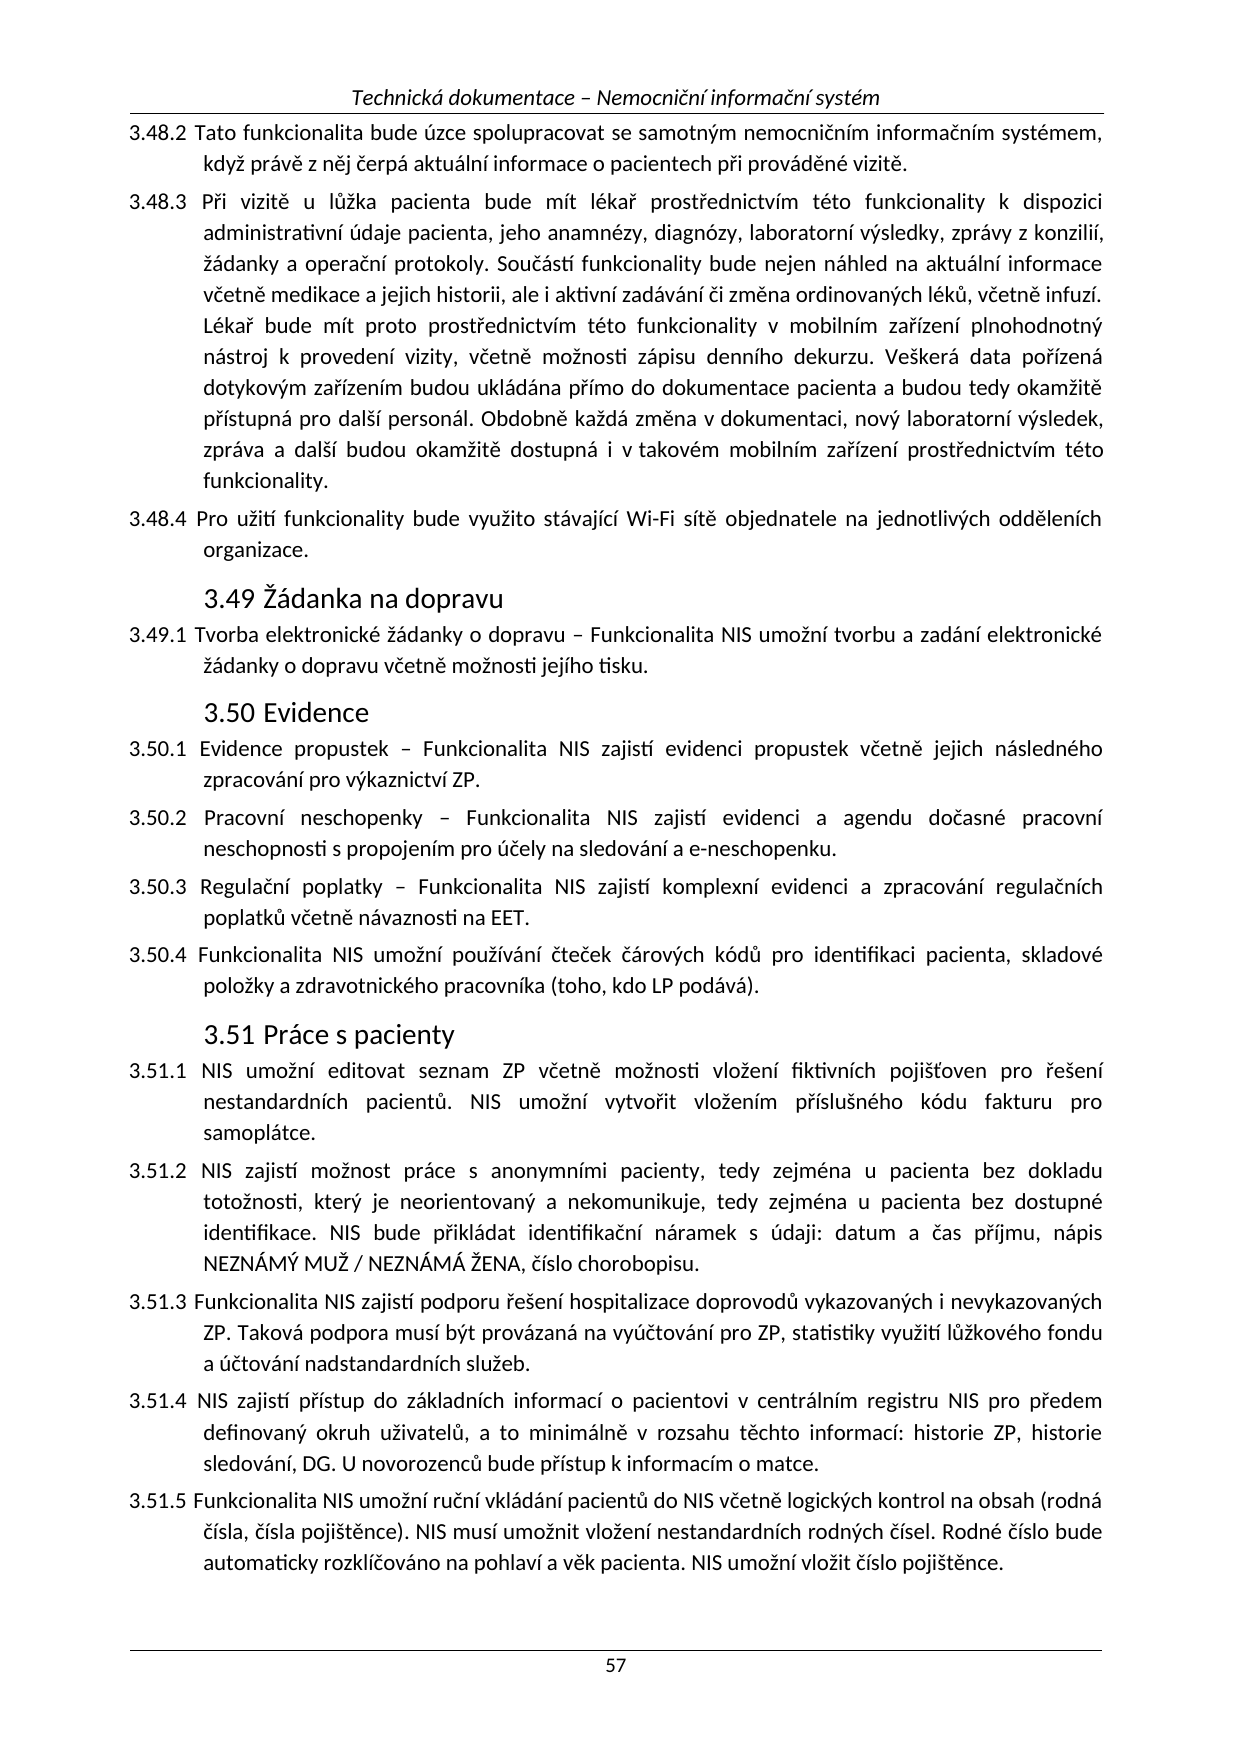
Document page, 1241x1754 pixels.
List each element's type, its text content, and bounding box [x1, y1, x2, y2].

subtitle 3.49 Žádanka na dopravu [203, 580, 1104, 615]
text 3.51.3 Funkcionalita NIS zajistí podporu řešení hospitalizace doprovodů vykazovaných i nevykazovaných ZP. Taková podpora musí být provázaná na vyúčtování pro ZP, statistiky využití lůžkového fondu a účtování nadstandardních služeb. [128, 1287, 1104, 1377]
subtitle 3.50 Evidence [203, 694, 1104, 730]
text 3.50.4 Funkcionalita NIS umožní používání čteček čárových kódů pro identifikaci pacienta, skladové položky a zdravotnického pracovníka (toho, kdo LP podává). [128, 941, 1104, 1000]
text 3.51.2 NIS zajistí možnost práce s anonymními pacienty, tedy zejména u pacienta bez dokladu totožnosti, který je neorientovaný a nekomunikuje, tedy zejména u pacienta bez dostupné identifikace. NIS bude přikládat identifikační náramek s údaji: datum a čas příjmu, nápis NEZNÁMÝ MUŽ / NEZNÁMÁ ŽENA, číslo chorobopisu. [128, 1156, 1104, 1277]
text 3.51.4 NIS zajistí přístup do základních informací o pacientovi v centrálním registru NIS pro předem definovaný okruh uživatelů, a to minimálně v rozsahu těchto informací: historie ZP, historie sledování, DG. U novorozenců bude přístup k informacím o matce. [128, 1387, 1104, 1477]
text 3.48.2 Tato funkcionalita bude úzce spolupracovat se samotným nemocničním informačním systémem, když právě z něj čerpá aktuální informace o pacientech při prováděné vizitě. [128, 118, 1104, 177]
text 3.51.5 Funkcionalita NIS umožní ruční vkládání pacientů do NIS včetně logických kontrol na obsah (rodná čísla, čísla pojištěnce). NIS musí umožnit vložení nestandardních rodných čísel. Rodné číslo bude automaticky rozklíčováno na pohlaví a věk pacienta. NIS umožní vložit číslo pojištěnce. [128, 1486, 1104, 1576]
text 3.48.3 Při vizitě u lůžka pacienta bude mít lékař prostřednictvím této funkcionality k dispozici administrativní údaje pacienta, jeho anamnézy, diagnózy, laboratorní výsledky, zprávy z konzilií, žádanky a operační protokoly. Součástí funkcionality bude nejen náhled na aktuální informace včetně medikace a jejich historii, ale i aktivní zadávání či změna ordinovaných léků, včetně infuzí. Lékař bude mít proto prostřednictvím této funkcionality v mobilním zařízení plnohodnotný nástroj k provedení vizity, včetně možnosti zápisu denního dekurzu. Veškerá data pořízená dotykovým zařízením budou ukládána přímo do dokumentace pacienta a budou tedy okamžitě přístupná pro další personál. Obdobně každá změna v dokumentaci, nový laboratorní výsledek, zpráva a další budou okamžitě dostupná i v takovém mobilním zařízení prostřednictvím této funkcionality. [128, 187, 1104, 494]
text 3.51.1 NIS umožní editovat seznam ZP včetně možnosti vložení fiktivních pojišťoven pro řešení nestandardních pacientů. NIS umožní vytvořit vložením příslušného kódu fakturu pro samoplátce. [128, 1056, 1104, 1146]
text 3.49.1 Tvorba elektronické žádanky o dopravu – Funkcionalita NIS umožní tvorbu a zadání elektronické žádanky o dopravu včetně možnosti jejího tisku. [128, 620, 1104, 679]
text 3.48.4 Pro užití funkcionality bude využito stávající Wi-Fi sítě objednatele na jednotlivých odděleních organizace. [128, 504, 1104, 563]
text 3.50.3 Regulační poplatky – Funkcionalita NIS zajistí komplexní evidenci a zpracování regulačních poplatků včetně návaznosti na EET. [128, 872, 1104, 931]
subtitle 3.51 Práce s pacienty [203, 1016, 1104, 1052]
text 3.50.2 Pracovní neschopenky – Funkcionalita NIS zajistí evidenci a agendu dočasné pracovní neschopnosti s propojením pro účely na sledování a e-neschopenku. [128, 803, 1104, 862]
text 3.50.1 Evidence propustek – Funkcionalita NIS zajistí evidenci propustek včetně jejich následného zpracování pro výkaznictví ZP. [128, 734, 1104, 793]
